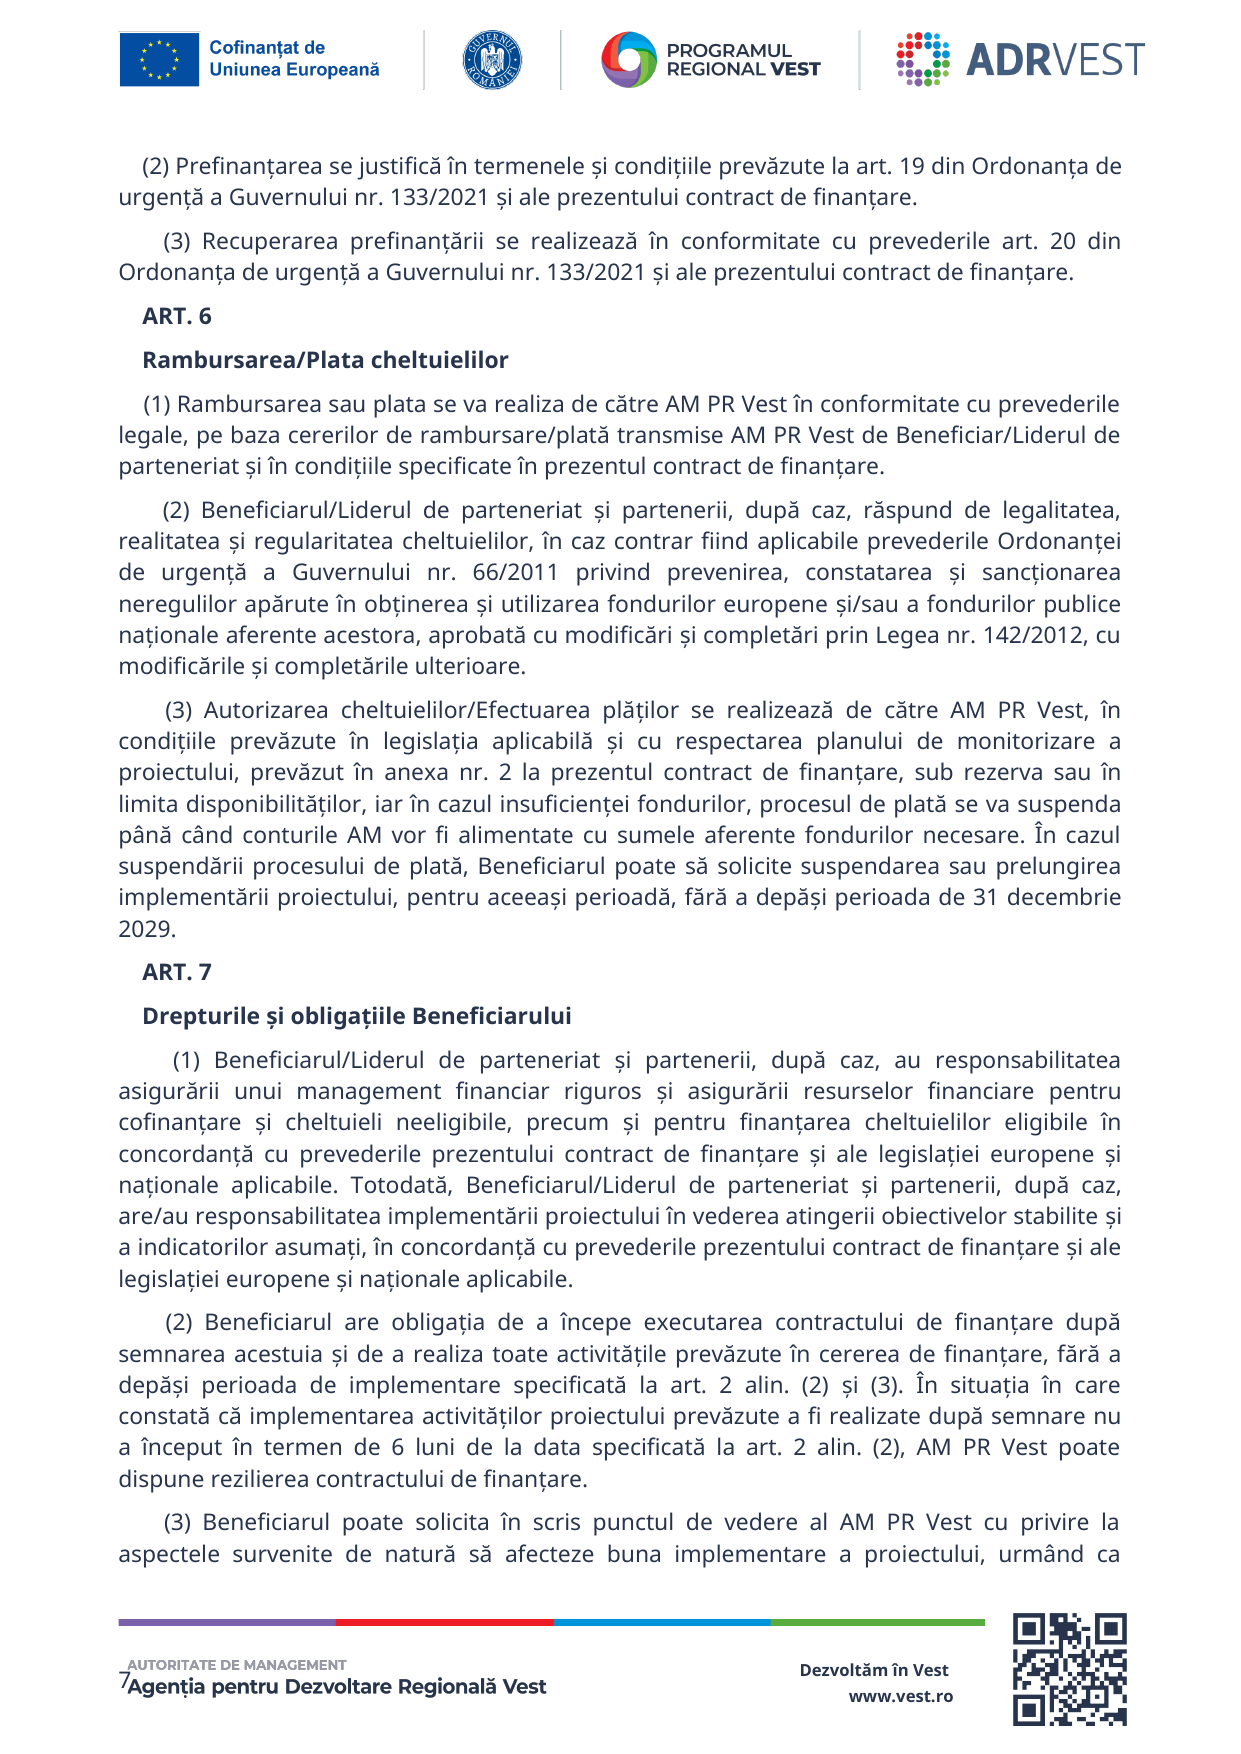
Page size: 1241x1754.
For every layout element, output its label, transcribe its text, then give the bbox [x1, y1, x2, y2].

text (1) Rambursarea sau plata se va realiza de către AM PR Vest în conformitate cu prevederile legale, pe baza cererilor de rambursare/plată transmise AM PR Vest de Beneficiar/Liderul de parteneriat şi în condiţiile specificate în prezentul contract de finanţare. [118, 387, 1122, 481]
text (1) Beneficiarul/Liderul de parteneriat şi partenerii, după caz, au responsabilitatea asigurării unui management financiar riguros şi asigurării resurselor financiare pentru cofinanţare şi cheltuieli neeligibile, precum şi pentru finanţarea cheltuielilor eligibile în concordanţă cu prevederile prezentului contract de finanţare şi ale legislaţiei europene şi naţionale aplicabile. Totodată, Beneficiarul/Liderul de parteneriat şi partenerii, după caz, are/au responsabilitatea implementării proiectului în vederea atingerii obiectivelor stabilite şi a indicatorilor asumaţi, în concordanţă cu prevederile prezentului contract de finanţare şi ale legislaţiei europene şi naţionale aplicabile. [118, 1044, 1122, 1294]
picture [1004, 1604, 1135, 1735]
text (3) Autorizarea cheltuielilor/Efectuarea plăţilor se realizează de către AM PR Vest, în condiţiile prevăzute în legislaţia aplicabilă şi cu respectarea planului de monitorizare a proiectului, prevăzut în anexa nr. 2 la prezentul contract de finanţare, sub rezerva sau în limita disponibilităţilor, iar în cazul insuficienţei fondurilor, procesul de plată se va suspenda până când conturile AM vor fi alimentate cu sumele aferente fondurilor necesare. În cazul suspendării procesului de plată, Beneficiarul poate să solicite suspendarea sau prelungirea implementării proiectului, pentru aceeaşi perioadă, fără a depăşi perioada de 31 decembrie 2029. [118, 694, 1122, 944]
picture [118, 30, 1146, 90]
text (2) Beneficiarul/Liderul de parteneriat şi partenerii, după caz, răspund de legalitatea, realitatea şi regularitatea cheltuielilor, în caz contrar fiind aplicabile prevederile Ordonanţei de urgenţă a Guvernului nr. 66/2011 privind prevenirea, constatarea şi sancţionarea neregulilor apărute în obţinerea şi utilizarea fondurilor europene şi/sau a fondurilor publice naţionale aferente acestora, aprobată cu modificări şi completări prin Legea nr. 142/2012, cu modificările şi completările ulterioare. [118, 494, 1122, 681]
text ART. 7 [118, 956, 1122, 987]
text Drepturile şi obligaţiile Beneficiarului [118, 1000, 1122, 1031]
text ART. 6 [118, 300, 1122, 331]
text (2) Prefinanţarea se justifică în termenele şi condiţiile prevăzute la art. 19 din Ordonanţa de urgenţă a Guvernului nr. 133/2021 şi ale prezentului contract de finanţare. [118, 150, 1122, 212]
text Rambursarea/Plata cheltuielilor [118, 344, 1122, 375]
text (2) Beneficiarul are obligaţia de a începe executarea contractului de finanţare după semnarea acestuia şi de a realiza toate activităţile prevăzute în cererea de finanţare, fără a depăşi perioada de implementare specificată la art. 2 alin. (2) şi (3). În situaţia în care constată că implementarea activităţilor proiectului prevăzute a fi realizate după semnare nu a început în termen de 6 luni de la data specificată la art. 2 alin. (2), AM PR Vest poate dispune rezilierea contractului de finanţare. [118, 1306, 1122, 1494]
text (3) Recuperarea prefinanţării se realizează în conformitate cu prevederile art. 20 din Ordonanţa de urgenţă a Guvernului nr. 133/2021 şi ale prezentului contract de finanţare. [118, 225, 1122, 287]
